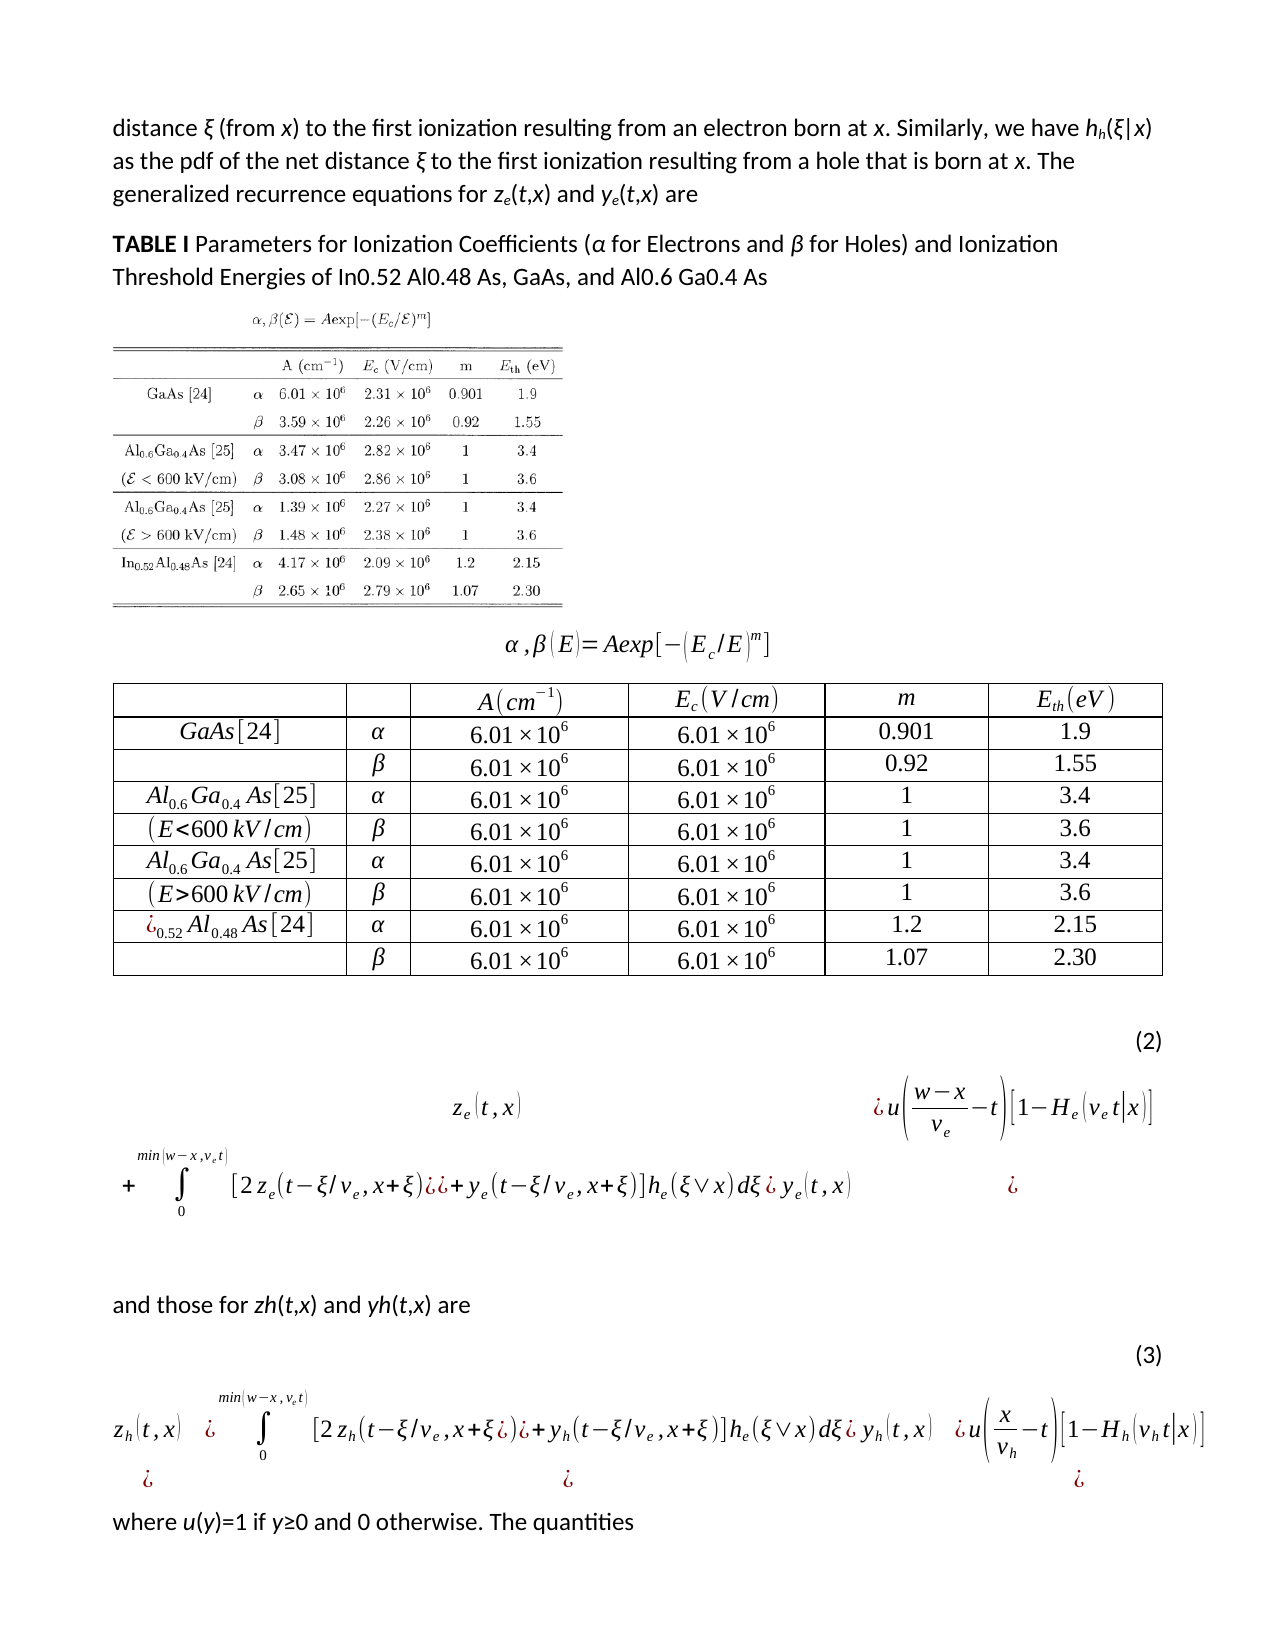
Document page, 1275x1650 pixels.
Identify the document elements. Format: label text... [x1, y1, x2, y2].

table_cell [826, 782, 988, 813]
table_cell [826, 750, 988, 781]
table_cell [629, 943, 824, 974]
table_cell [989, 814, 1162, 845]
table_cell [989, 879, 1162, 910]
table_cell [347, 943, 410, 974]
table_cell [826, 718, 988, 748]
table_cell [114, 718, 346, 748]
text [112, 112, 1162, 209]
table_cell [629, 750, 824, 781]
table_cell [347, 718, 410, 748]
table_cell [629, 846, 824, 878]
table_cell [826, 943, 988, 974]
table_cell [347, 750, 410, 781]
table_cell [347, 782, 410, 813]
table_cell [629, 782, 824, 813]
table_cell [989, 750, 1162, 781]
table_cell [411, 943, 628, 974]
table_header [411, 684, 628, 716]
table_header [114, 684, 346, 716]
table_header [826, 684, 988, 716]
table_cell [347, 911, 410, 942]
table_cell [114, 846, 346, 878]
table_cell [989, 846, 1162, 878]
table_cell [114, 814, 346, 845]
table_header [347, 684, 410, 716]
table_cell [826, 814, 988, 845]
table_cell [989, 911, 1162, 942]
table_cell [114, 879, 346, 910]
table_cell [826, 846, 988, 878]
table_cell [989, 782, 1162, 813]
table_cell [989, 943, 1162, 974]
text where u(y)=1 if y≥0 and 0 otherwise. The quantities [112, 1506, 1162, 1537]
table_cell [347, 814, 410, 845]
table_cell [826, 879, 988, 910]
picture [112, 310, 563, 608]
table_cell [629, 911, 824, 942]
table_cell [629, 814, 824, 845]
table_cell [114, 750, 346, 781]
table_cell [114, 782, 346, 813]
table_cell [411, 750, 628, 781]
table_cell [411, 814, 628, 845]
table_cell [629, 718, 824, 748]
table_cell [347, 846, 410, 878]
table_header [629, 684, 824, 716]
text TABLE I Parameters for Ionization Coefficients (α for Electrons and β for Holes) and Ionization Threshold Energies of In0.52 Al0.48 As, GaAs, and Al0.6 Ga0.4 As [112, 228, 1162, 291]
text (2) [112, 1025, 1162, 1056]
table_cell [411, 782, 628, 813]
table_cell [411, 846, 628, 878]
table_cell [347, 879, 410, 910]
table_cell [114, 911, 346, 942]
text (3) [112, 1339, 1162, 1369]
table_cell [989, 718, 1162, 748]
table_cell [411, 879, 628, 910]
table_cell [411, 718, 628, 748]
table_cell [629, 879, 824, 910]
table_header [989, 684, 1162, 716]
table_cell [114, 943, 346, 974]
text and those for zh(t,x) and yh(t,x) are [112, 1289, 1162, 1320]
table_cell [411, 911, 628, 942]
table_cell [826, 911, 988, 942]
